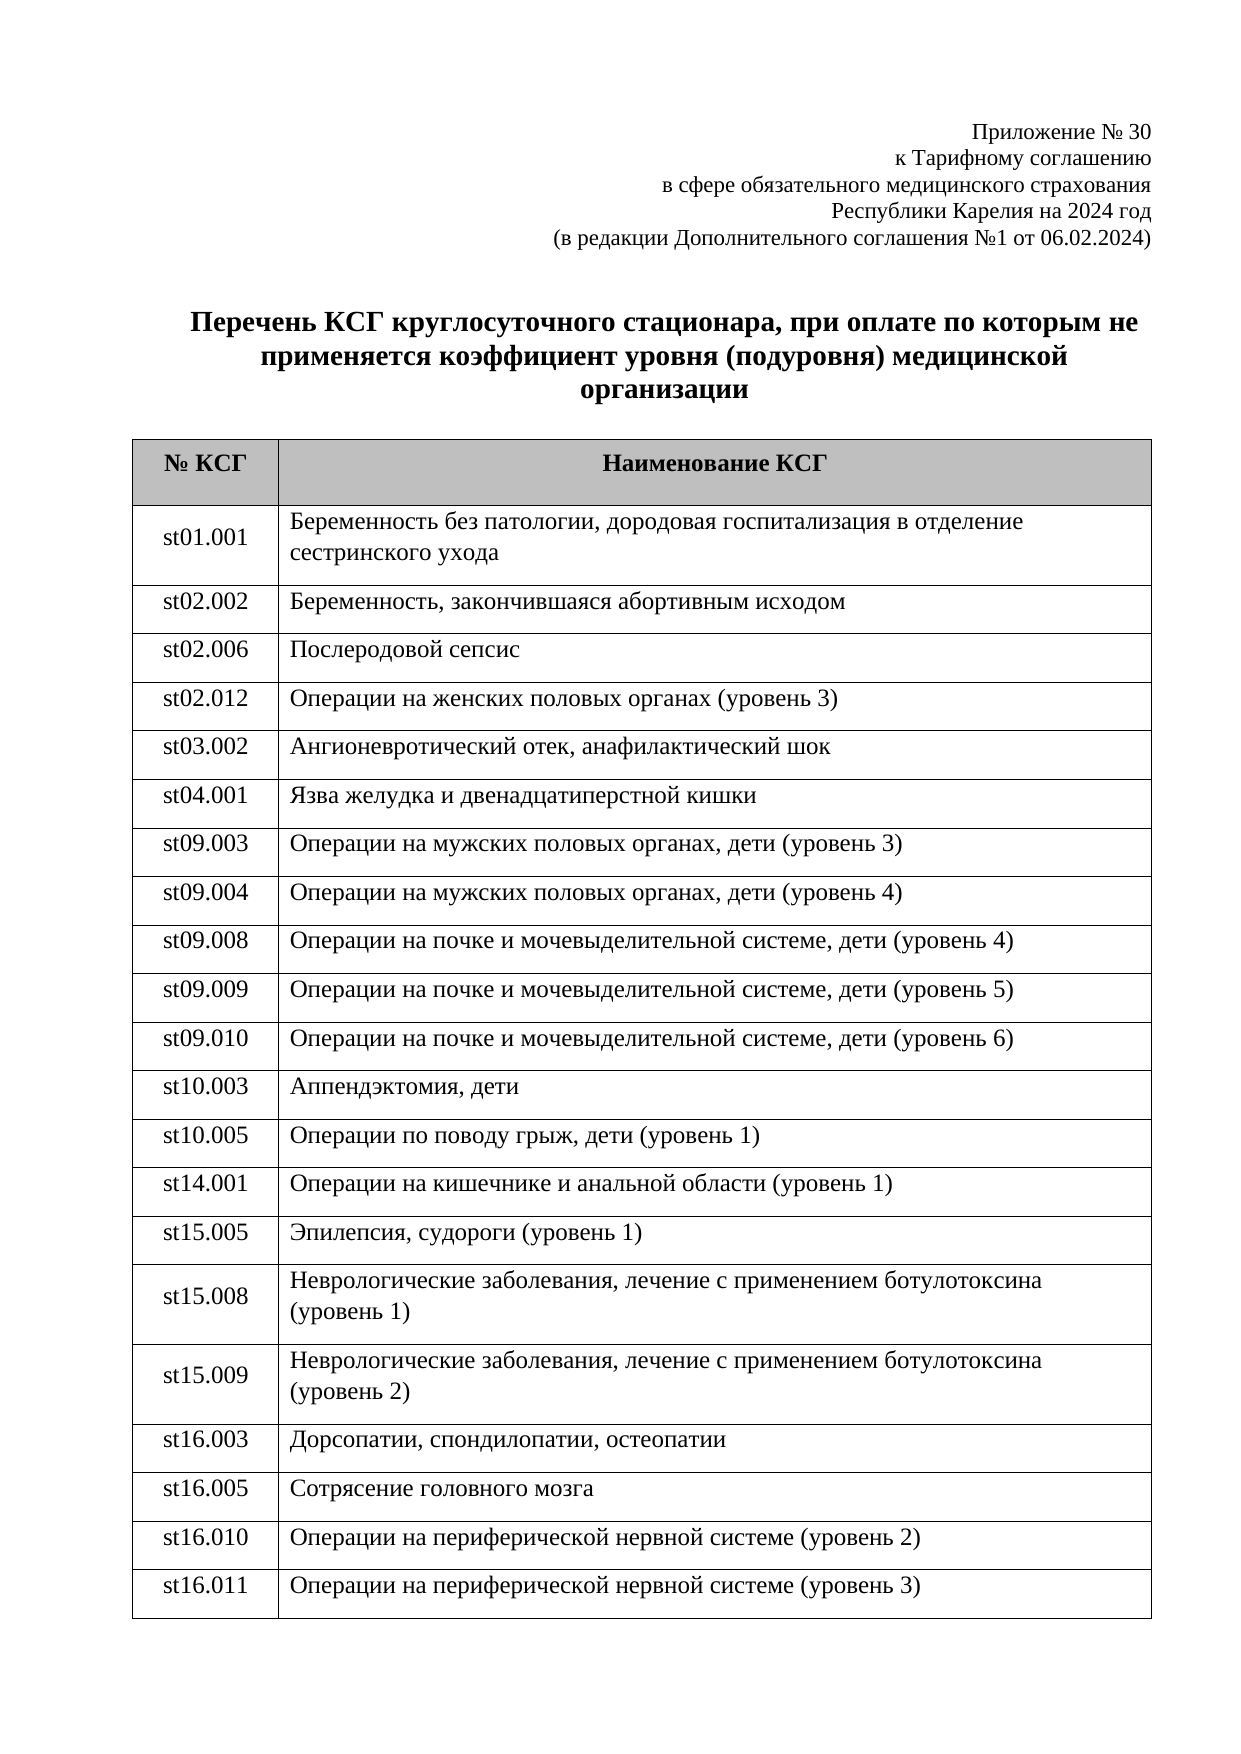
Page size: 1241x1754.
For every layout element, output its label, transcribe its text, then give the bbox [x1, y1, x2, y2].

table_cell Операции на почке и мочевыделительной системе, дети (уровень 5) [279, 974, 1151, 1022]
table_cell st14.001 [133, 1168, 278, 1216]
text к Тарифному соглашению [635, 144, 1152, 171]
table_cell st01.001 [133, 506, 278, 585]
text Приложение № 30 [635, 118, 1152, 144]
table_cell Аппендэктомия, дети [279, 1071, 1151, 1119]
table_cell st02.006 [133, 634, 278, 682]
table_cell Операции на периферической нервной системе (уровень 2) [279, 1522, 1151, 1569]
table_cell st02.002 [133, 586, 278, 633]
table_cell st15.008 [133, 1265, 278, 1344]
table_cell st15.005 [133, 1217, 278, 1264]
table_cell st16.005 [133, 1473, 278, 1521]
table_cell st10.003 [133, 1071, 278, 1119]
table_cell Беременность, закончившаяся абортивным исходом [279, 586, 1151, 633]
table_cell Эпилепсия, судороги (уровень 1) [279, 1217, 1151, 1264]
table_cell st16.011 [133, 1570, 278, 1618]
table_cell st09.003 [133, 829, 278, 876]
table_cell Операции на мужских половых органах, дети (уровень 3) [279, 829, 1151, 876]
table_cell st09.004 [133, 877, 278, 924]
table_cell st04.001 [133, 780, 278, 827]
table_cell st16.003 [133, 1425, 278, 1472]
table_cell st03.002 [133, 731, 278, 779]
table_cell Операции на женских половых органах (уровень 3) [279, 683, 1151, 730]
table_cell Операции на мужских половых органах, дети (уровень 4) [279, 877, 1151, 924]
table_cell Беременность без патологии, дородовая госпитализация в отделение сестринского ухода [279, 506, 1151, 585]
table_cell st16.010 [133, 1522, 278, 1569]
table_cell Неврологические заболевания, лечение с применением ботулотоксина (уровень 1) [279, 1265, 1151, 1344]
table_cell Операции на кишечнике и анальной области (уровень 1) [279, 1168, 1151, 1216]
text Республики Карелия на 2024 год [177, 197, 1152, 223]
table_cell st09.010 [133, 1023, 278, 1070]
table_cell Операции на периферической нервной системе (уровень 3) [279, 1570, 1151, 1618]
text (в редакции Дополнительного соглашения №1 от 06.02.2024) [177, 223, 1152, 250]
table_header № КСГ [133, 440, 278, 505]
table_cell Неврологические заболевания, лечение с применением ботулотоксина (уровень 2) [279, 1345, 1151, 1423]
table_cell st09.008 [133, 926, 278, 973]
table_cell Ангионевротический отек, анафилактический шок [279, 731, 1151, 779]
table_cell Операции на почке и мочевыделительной системе, дети (уровень 6) [279, 1023, 1151, 1070]
table_cell Операции на почке и мочевыделительной системе, дети (уровень 4) [279, 926, 1151, 973]
table_cell st09.009 [133, 974, 278, 1022]
table_cell Операции по поводу грыж, дети (уровень 1) [279, 1120, 1151, 1167]
table_cell st15.009 [133, 1345, 278, 1423]
table_cell Язва желудка и двенадцатиперстной кишки [279, 780, 1151, 827]
text в сфере обязательного медицинского страхования [635, 171, 1152, 197]
table_cell Сотрясение головного мозга [279, 1473, 1151, 1521]
table_cell Дорсопатии, спондилопатии, остеопатии [279, 1425, 1151, 1472]
table_cell Послеродовой сепсис [279, 634, 1151, 682]
table_header Наименование КСГ [279, 440, 1151, 505]
table_cell st10.005 [133, 1120, 278, 1167]
text Перечень КСГ круглосуточного стационара, при оплате по которым не применяется коэффициент уровня (подуровня) медицинской организации [177, 304, 1152, 405]
table_cell st02.012 [133, 683, 278, 730]
